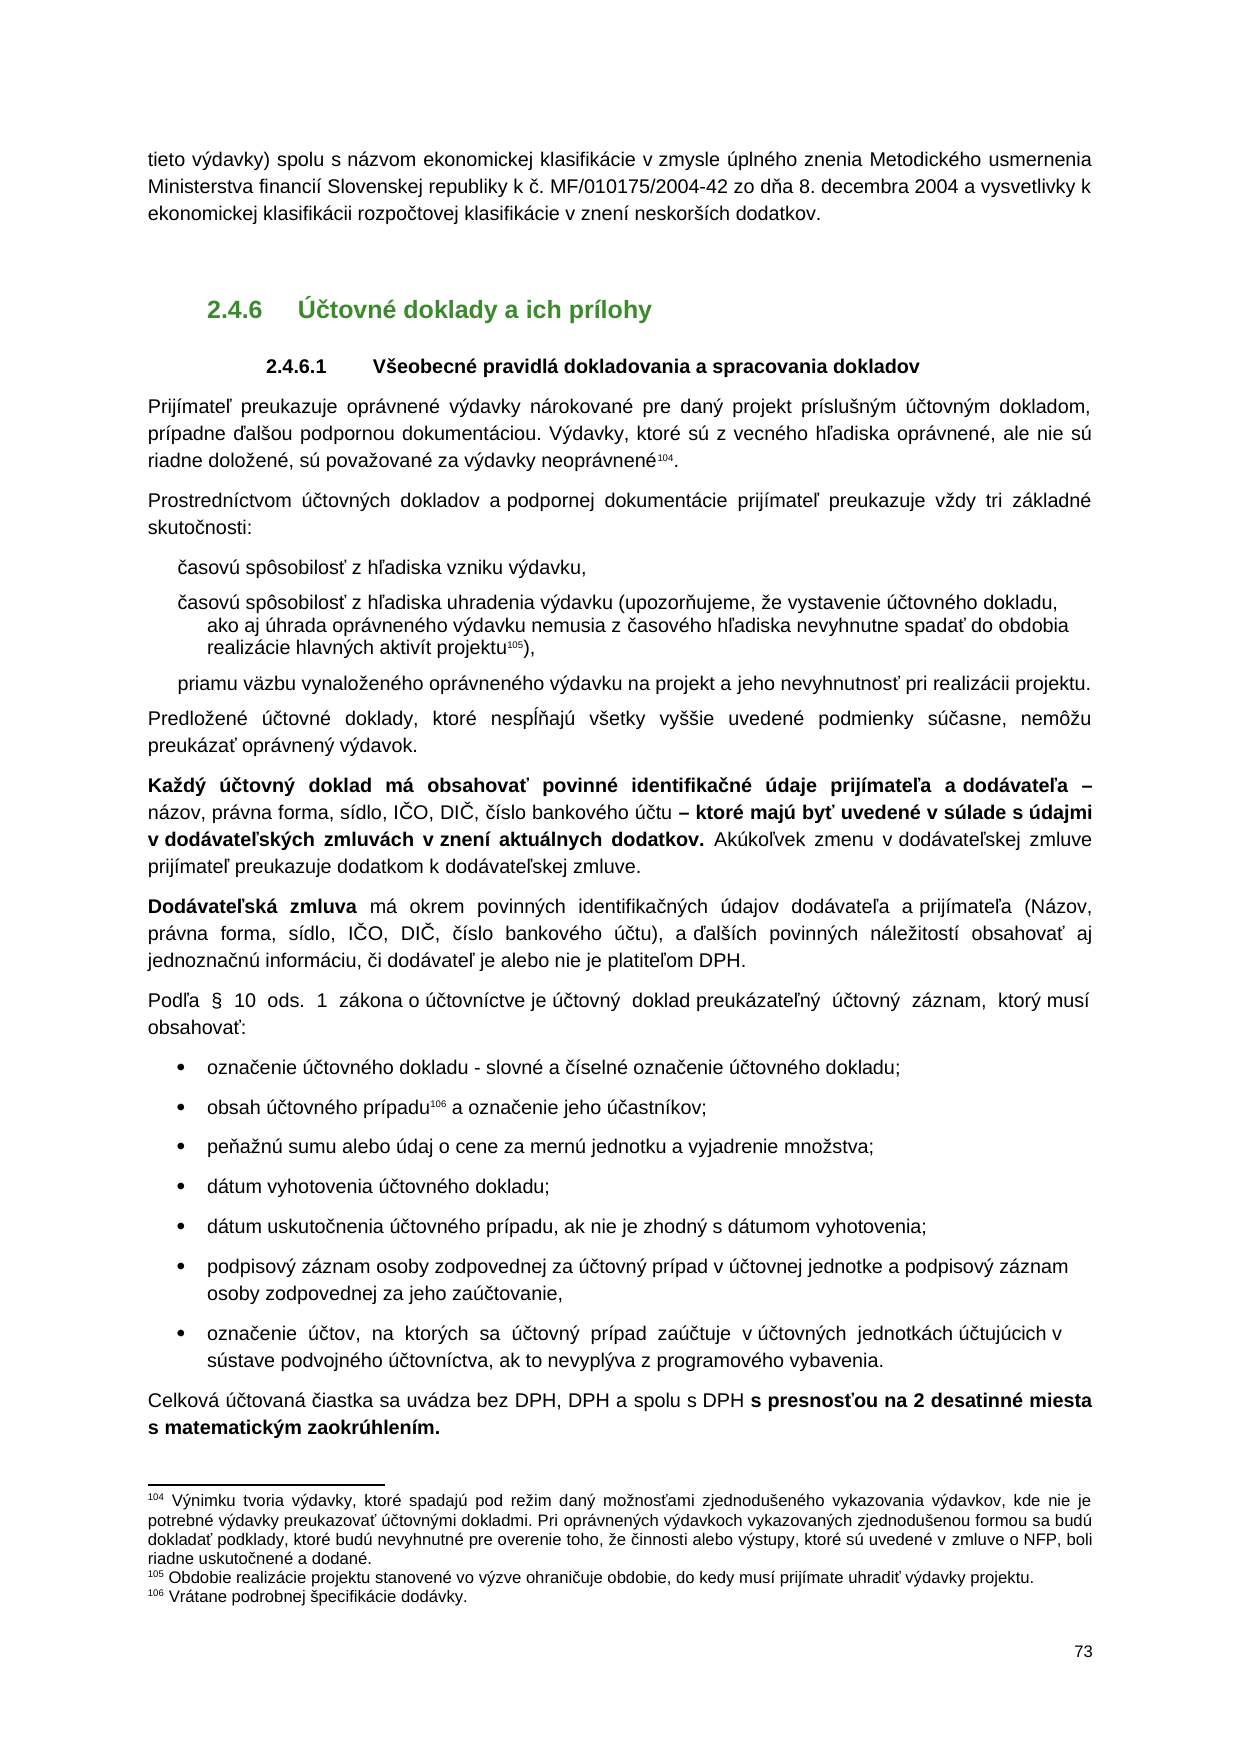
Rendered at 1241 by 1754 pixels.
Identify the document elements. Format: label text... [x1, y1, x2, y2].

text podpisový záznam osoby zodpovednej za účtovný prípad v účtovnej jednotke a podpisový záznam osoby zodpovednej za jeho zaúčtovanie, [177, 1255, 1092, 1305]
text Každý účtovný doklad má obsahovať povinné identifikačné údaje prijímateľa a dodávateľa – názov, právna forma, sídlo, IČO, DIČ, číslo bankového účtu – ktoré majú byť uvedené v súlade s údajmi v dodávateľských zmluvách v znení aktuálnych dodatkov. Akúkoľvek zmenu v dodávateľskej zmluve prijímateľ preukazuje dodatkom k dodávateľskej zmluve. [148, 773, 1092, 878]
text časovú spôsobilosť z hľadiska vzniku výdavku, [177, 556, 1092, 578]
text dátum vyhotovenia účtovného dokladu; [177, 1175, 1092, 1198]
text označenie účtov, na ktorých sa účtovný prípad zaúčtuje v účtovných jednotkách účtujúcich v sústave podvojného účtovníctva, ak to nevyplýva z programového vybavenia. [177, 1322, 1092, 1372]
text označenie účtovného dokladu - slovné a číselné označenie účtovného dokladu; [177, 1056, 1092, 1078]
text Prijímateľ preukazuje oprávnené výdavky nárokované pre daný projekt príslušným účtovným dokladom, prípadne ďalšou podpornou dokumentáciou. Výdavky, ktoré sú z vecného hľadiska oprávnené, ale nie sú riadne doložené, sú považované za výdavky neoprávnené. [148, 395, 1092, 472]
text priamu väzbu vynaloženého oprávneného výdavku na projekt a jeho nevyhnutnosť pri realizácii projektu. [177, 671, 1092, 694]
text Dodávateľská zmluva má okrem povinných identifikačných údajov dodávateľa a prijímateľa (Názov, právna forma, sídlo, IČO, DIČ, číslo bankového účtu), a ďalších povinných náležitostí obsahovať aj jednoznačnú informáciu, či dodávateľ je alebo nie je platiteľom DPH. [148, 895, 1092, 972]
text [148, 148, 1092, 225]
subtitle Účtovné doklady a ich prílohy [207, 296, 1092, 324]
text Podľa § 10 ods. 1 zákona o účtovníctve je účtovný doklad preukázateľný účtovný záznam, ktorý musí obsahovať: [148, 989, 1092, 1039]
text dátum uskutočnenia účtovného prípadu, ak nie je zhodný s dátumom vyhotovenia; [177, 1215, 1092, 1238]
text Prostredníctvom účtovných dokladov a podpornej dokumentácie prijímateľ preukazuje vždy tri základné skutočnosti: [148, 489, 1092, 539]
text časovú spôsobilosť z hľadiska uhradenia výdavku (upozorňujeme, že vystavenie účtovného dokladu, ako aj úhrada oprávneného výdavku nemusia z časového hľadiska nevyhnutne spadať do obdobia realizácie hlavných aktivít projektu), [177, 591, 1092, 659]
text obsah účtovného prípadu a označenie jeho účastníkov; [177, 1096, 1092, 1118]
text peňažnú sumu alebo údaj o cene za mernú jednotku a vyjadrenie množstva; [177, 1135, 1092, 1158]
subtitle Všeobecné pravidlá dokladovania a spracovania dokladov [266, 355, 1092, 378]
text Predložené účtovné doklady, ktoré nespĺňajú všetky vyššie uvedené podmienky súčasne, nemôžu preukázať oprávnený výdavok. [148, 707, 1092, 757]
text Celková účtovaná čiastka sa uvádza bez DPH, DPH a spolu s DPH s presnosťou na 2 desatinné miesta s matematickým zaokrúhlením. [148, 1389, 1092, 1438]
